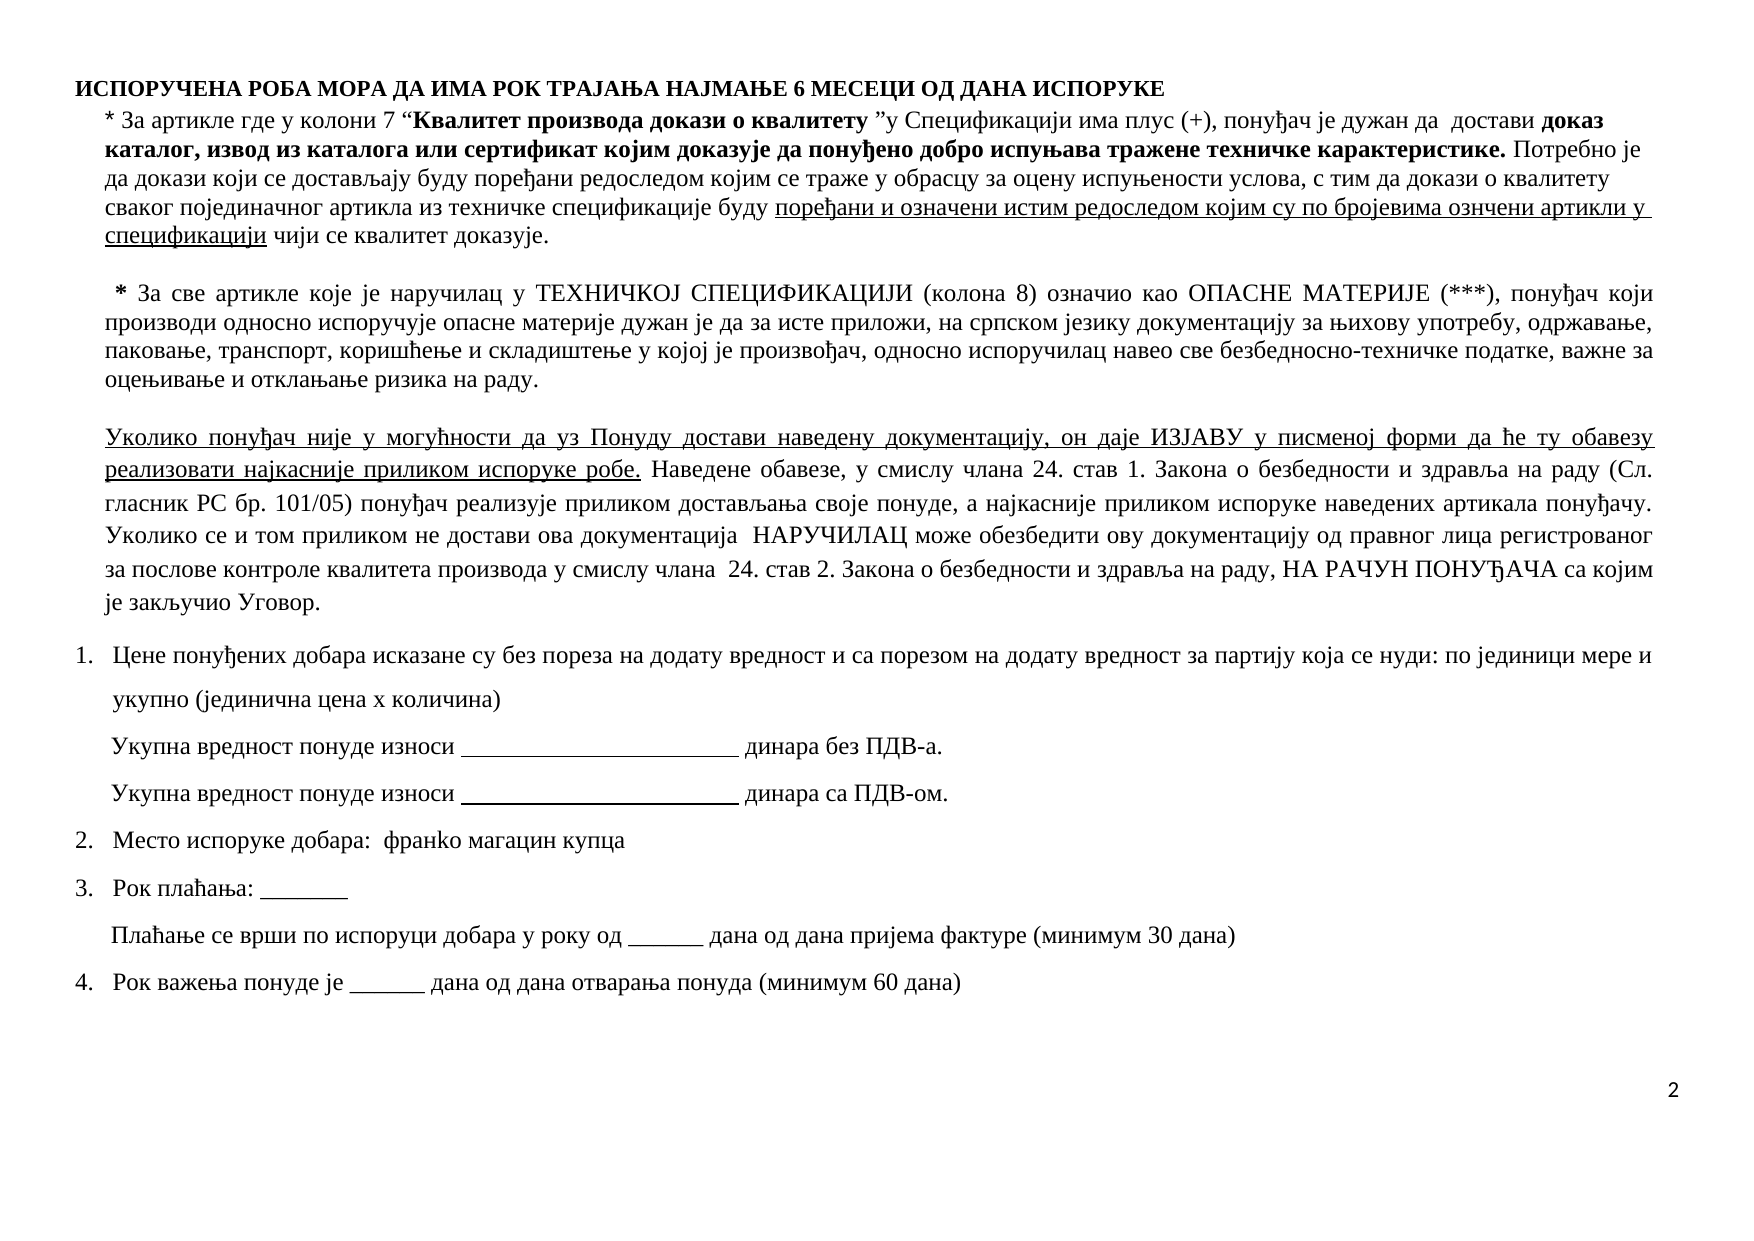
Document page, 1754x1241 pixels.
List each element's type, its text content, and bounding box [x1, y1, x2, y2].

text ИСПОРУЧЕНА РОБА МОРА ДА ИМА РОК ТРАЈАЊА НАЈМАЊЕ 6 МЕСЕЦИ ОД ДАНА ИСПОРУКЕ [75, 75, 1679, 101]
text Укупна вредност понуде износи динара без ПДВ-а. [110, 731, 1655, 760]
text Плаћање се врши по испоруци добара у року од ______ дана од дана пријема фактуре (минимум 30 дана) [111, 920, 1655, 949]
list Рок плаћања: _______ [75, 873, 1655, 902]
list Цене понуђених добара исказане су без пореза на додату вредност и са порезом на додату вредност за партију која се нуди: по јединици мере и укупно (јединична цена x количина) [75, 641, 1655, 712]
text Уколико понуђач није у могућности да уз Понуду достави наведену документацију, он даје ИЗЈАВУ у писменој форми да ће ту обавезу реализовати најкасније приликом испоруке робе. Наведене обавезе, у смислу члана 24. став 1. Закона о безбедности и здравља на раду (Сл. гласник РС бр. 101/05) понуђач реализује приликом достављања своје понуде, а најкасније приликом испоруке наведених артикала понуђачу. Уколико се и том приликом не достави ова документација НАРУЧИЛАЦ може обезбедити ову документацију од правног лица регистрованог за послове контроле квалитета производа у смислу члана 24. став 2. Закона о безбедности и здравља на раду, НА РАЧУН ПОНУЂАЧА са којим је закључио Уговор. [104, 448, 1655, 615]
list Место испоруке добара: франkо магацин купца [75, 826, 1655, 854]
text Укупна вредност понуде износи динара са ПДВ-ом. [110, 778, 1655, 807]
list Рок важења понуде је ______ дана од дана отварања понуда (минимум 60 дана) [75, 967, 1655, 996]
text * За артикле где у колони 7 “Квалитет производа докази о квалитету ”у Спецификацији има плус (+), понуђач је дужан да достави доказ каталог, извод из каталога или сертификат којим доказује да понуђено добро испуњава тражене техничке карактеристике. Потребно је да докази који се достављају буду поређани редоследом којим се траже у обрасцу за оцену испуњености услова, с тим да докази о квалитету сваког појединачног артикла из техничке спецификације буду поређани и означени истим редоследом којим су по бројевима ознчени артикли у спецификацији чији се квалитет доказује. [104, 105, 1655, 249]
text * За све артикле које је наручилац у ТЕХНИЧКОЈ СПЕЦИФИКАЦИЈИ (колона 8) означио као ОПАСНЕ МАТЕРИЈЕ (***), понуђач који производи односно испоручује опасне материје дужан је да за исте приложи, на српском језику документацију за њихову употребу, одржавање, паковање, транспорт, коришћење и складиштење у којој је произвођач, односно испоручилац навео све безбедносно-техничке податке, важне за оцењивање и отклањање ризика на раду. [104, 278, 1655, 393]
